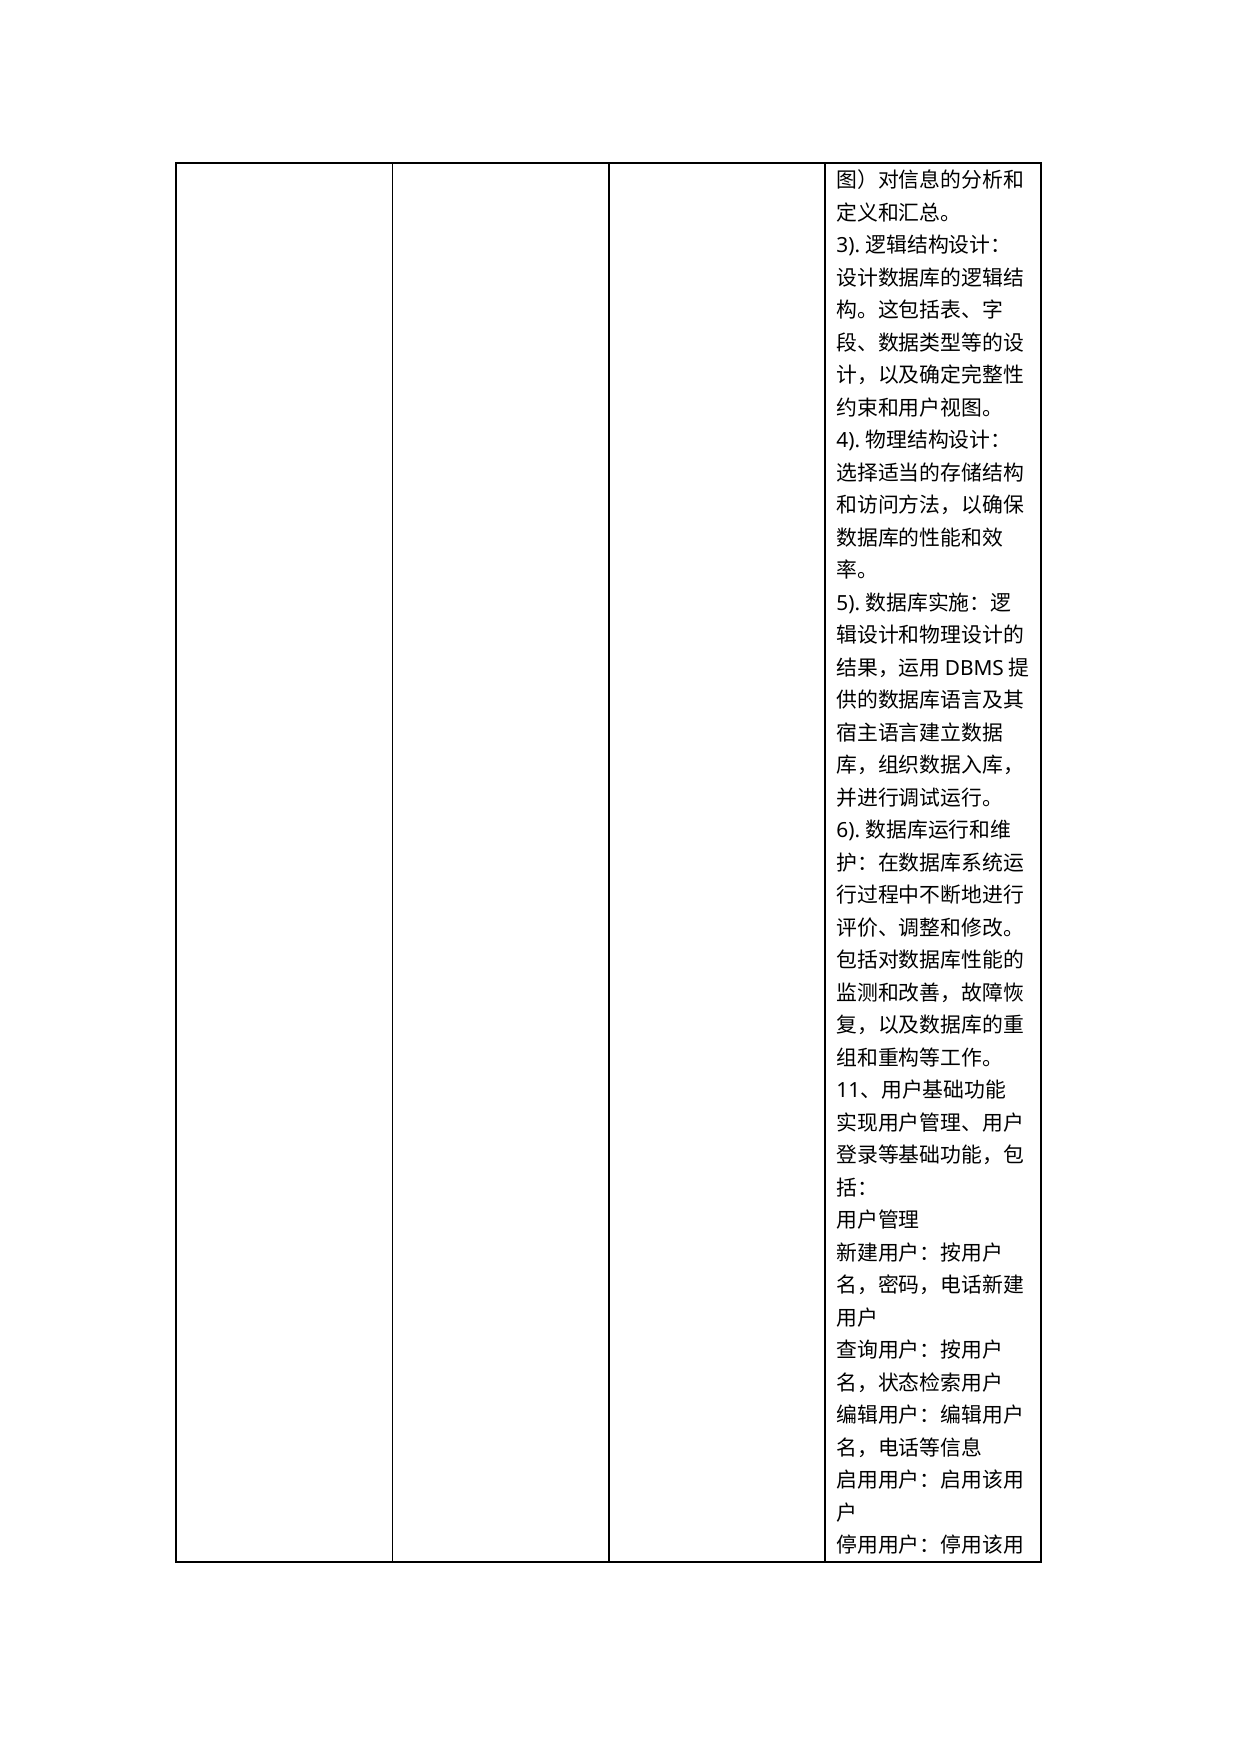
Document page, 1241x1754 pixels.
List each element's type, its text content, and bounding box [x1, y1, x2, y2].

table_cell [177, 164, 392, 1561]
table_cell [610, 164, 824, 1561]
table_cell 1 [393, 164, 608, 1561]
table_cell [826, 164, 1040, 1561]
